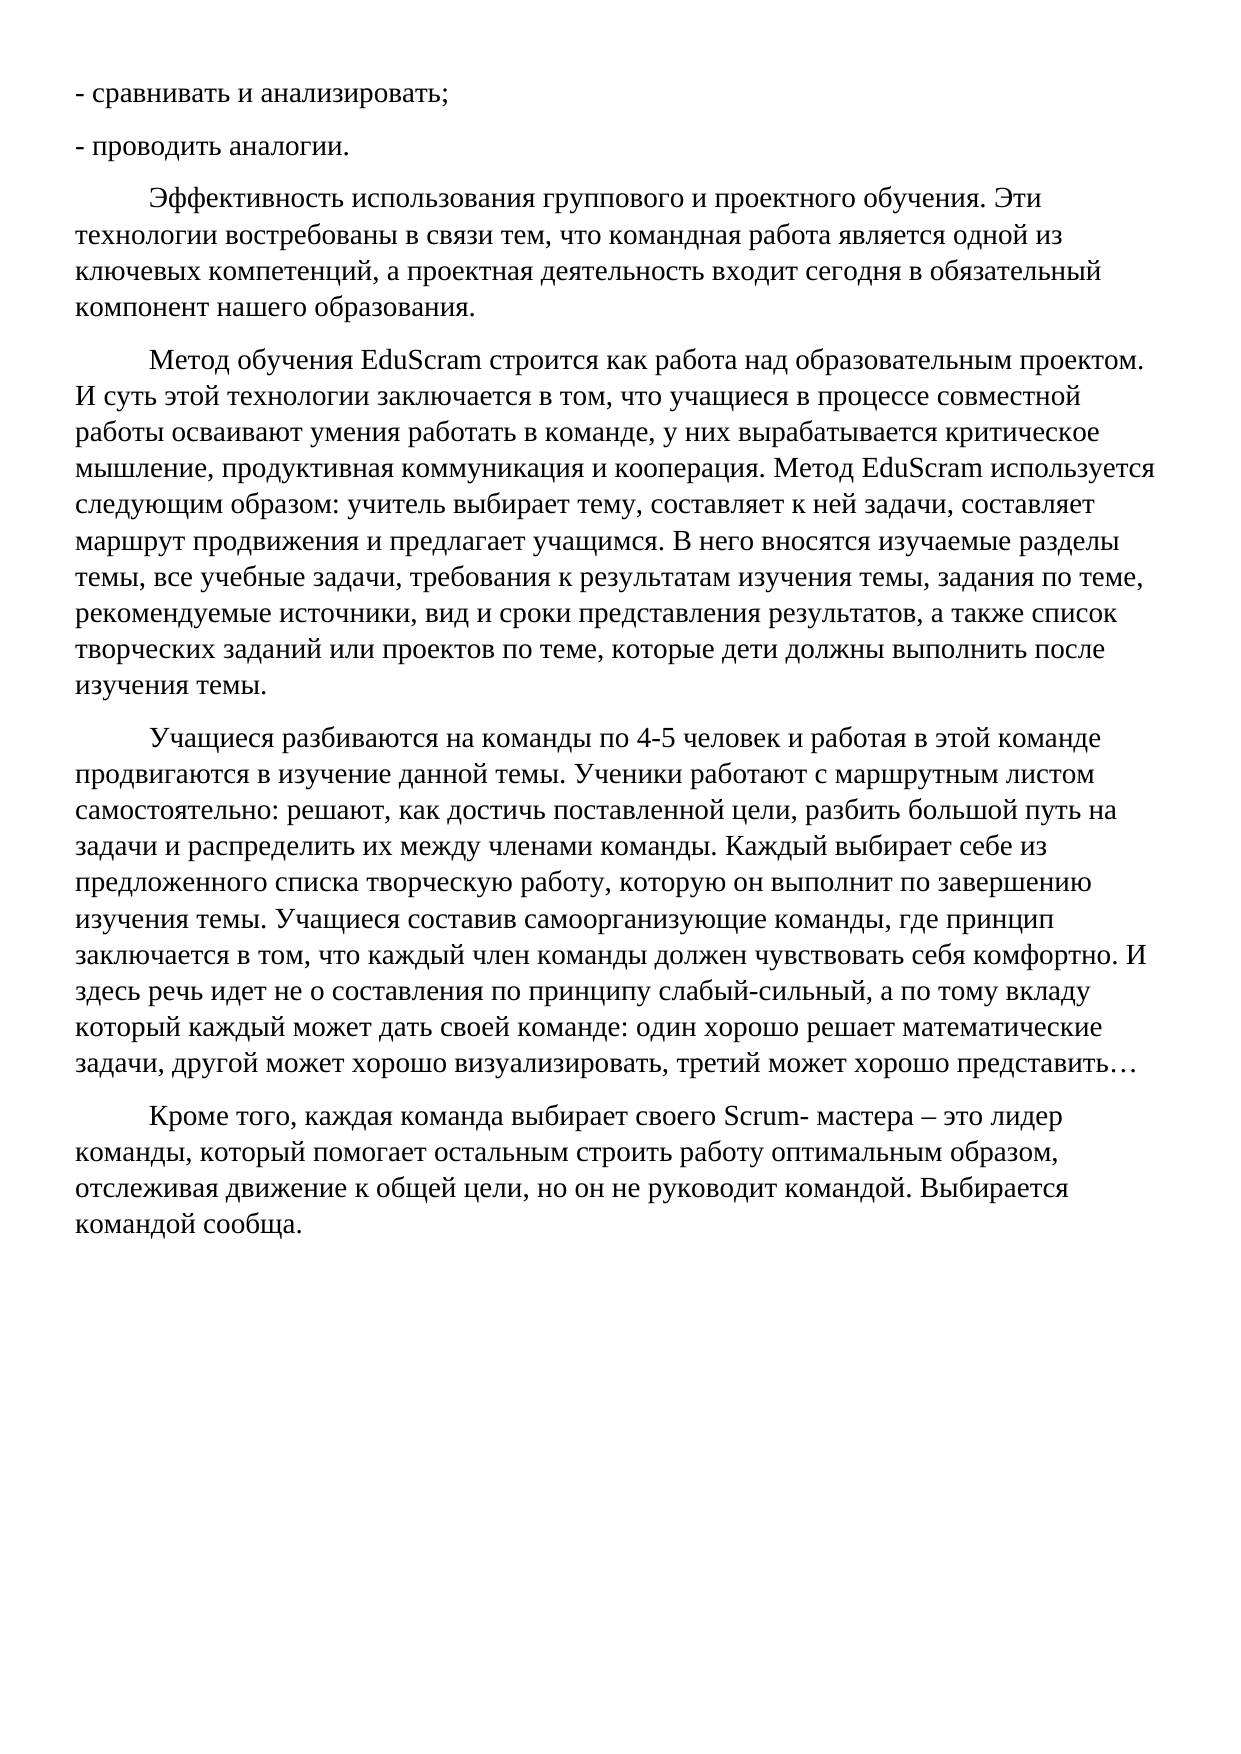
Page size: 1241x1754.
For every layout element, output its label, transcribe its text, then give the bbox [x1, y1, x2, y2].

text Кроме того, каждая команда выбирает своего Scrum- мастера – это лидер команды, который помогает остальным строить работу оптимальным образом, отслеживая движение к общей цели, но он не руководит командой. Выбирается командой сообща. [75, 1098, 1165, 1240]
text - проводить аналогии. [75, 128, 1165, 161]
text Эффективность использования группового и проектного обучения. Эти технологии востребованы в связи тем, что командная работа является одной из ключевых компетенций, а проектная деятельность входит сегодня в обязательный компонент нашего образования. [75, 181, 1165, 323]
text - сравнивать и анализировать; [75, 75, 1165, 108]
text Метод обучения EduScram строится как работа над образовательным проектом. И суть этой технологии заключается в том, что учащиеся в процессе совместной работы осваивают умения работать в команде, у них вырабатывается критическое мышление, продуктивная коммуникация и кооперация. Метод EduScram используется следующим образом: учитель выбирает тему, составляет к ней задачи, составляет маршрут продвижения и предлагает учащимся. В него вносятся изучаемые разделы темы, все учебные задачи, требования к результатам изучения темы, задания по теме, рекомендуемые источники, вид и сроки представления результатов, а также список творческих заданий или проектов по теме, которые дети должны выполнить после изучения темы. [75, 342, 1165, 701]
text Учащиеся разбиваются на команды по 4-5 человек и работая в этой команде продвигаются в изучение данной темы. Ученики работают с маршрутным листом самостоятельно: решают, как достичь поставленной цели, разбить большой путь на задачи и распределить их между членами команды. Каждый выбирает себе из предложенного списка творческую работу, которую он выполнит по завершению изучения темы. Учащиеся составив самоорганизующие команды, где принцип заключается в том, что каждый член команды должен чувствовать себя комфортно. И здесь речь идет не о составления по принципу слабый-сильный, а по тому вкладу который каждый может дать своей команде: один хорошо решает математические задачи, другой может хорошо визуализировать, третий может хорошо представить… [75, 720, 1165, 1079]
